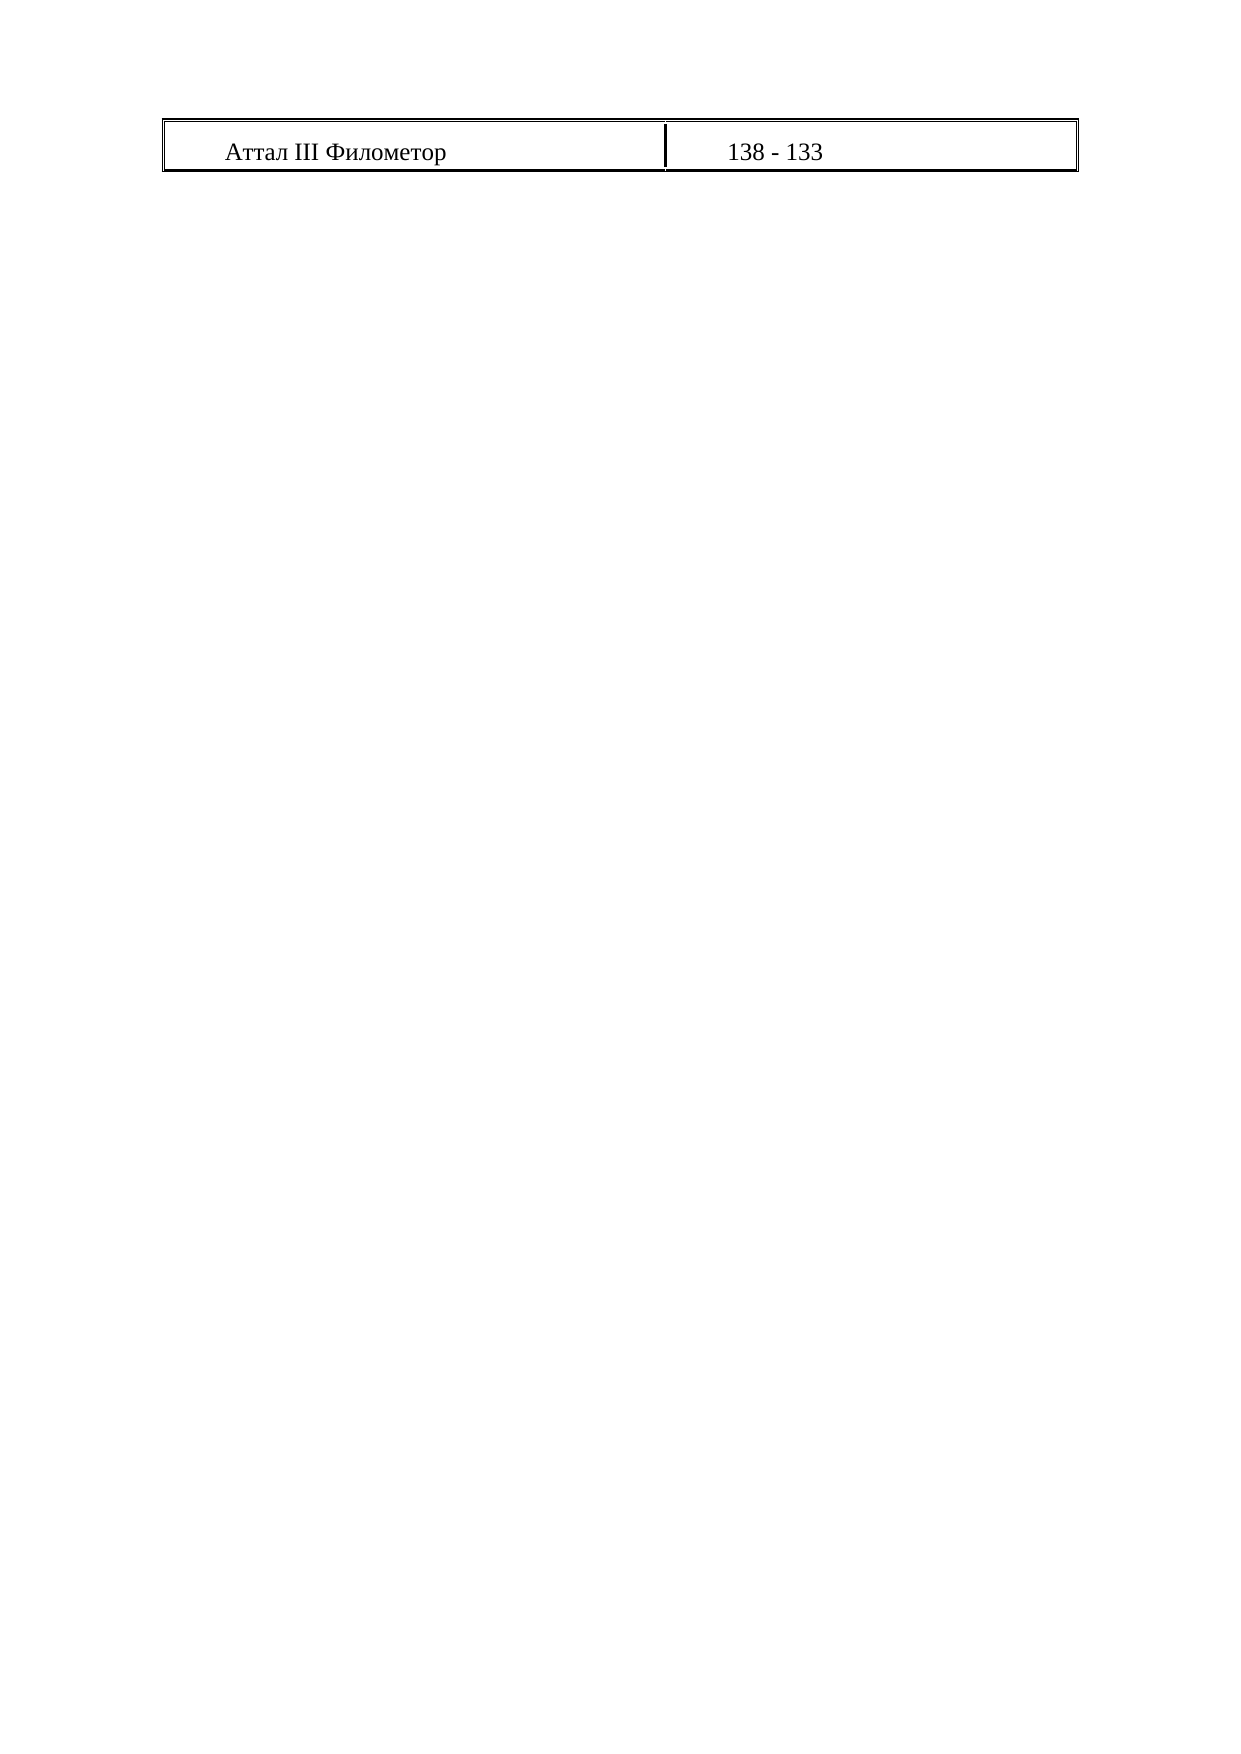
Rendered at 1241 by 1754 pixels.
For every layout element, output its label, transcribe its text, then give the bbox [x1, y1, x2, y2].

table_cell Аттал III Филометор [165, 122, 665, 169]
table_cell 138 - 133 [665, 122, 1076, 169]
